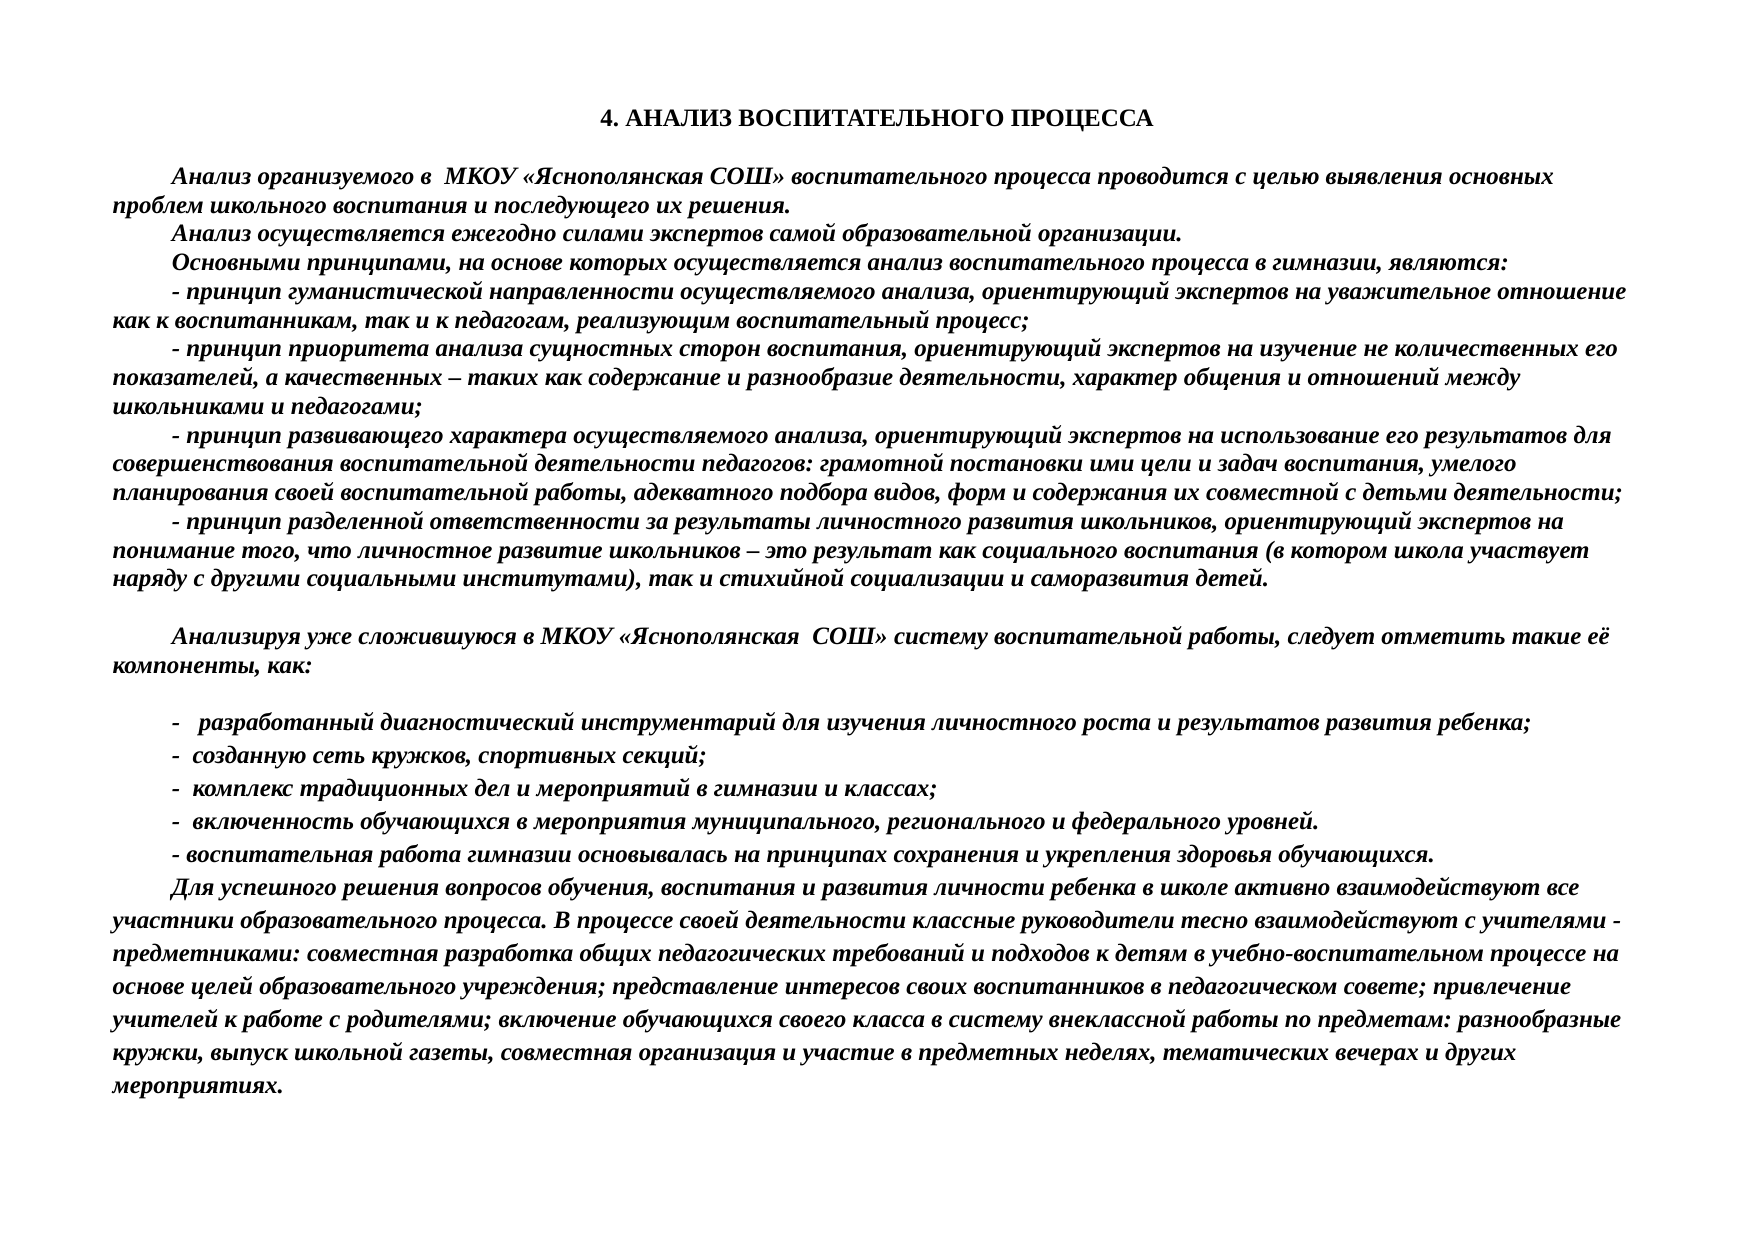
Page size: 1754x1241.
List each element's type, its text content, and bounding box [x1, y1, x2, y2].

text Основными принципами, на основе которых осуществляется анализ воспитательного процесса в гимназии, являются: [112, 247, 1642, 276]
text - разработанный диагностический инструментарий для изучения личностного роста и результатов развития ребенка; [112, 707, 1641, 736]
text - принцип гуманистической направленности осуществляемого анализа, ориентирующий экспертов на уважительное отношение как к воспитанникам, так и к педагогам, реализующим воспитательный процесс; [112, 276, 1642, 333]
text - созданную сеть кружков, спортивных секций; [112, 740, 1641, 769]
text - комплекс традиционных дел и мероприятий в гимназии и классах; [112, 773, 1641, 802]
text - принцип развивающего характера осуществляемого анализа, ориентирующий экспертов на использование его результатов для совершенствования воспитательной деятельности педагогов: грамотной постановки ими цели и задач воспитания, умелого планирования своей воспитательной работы, адекватного подбора видов, форм и содержания их совместной с детьми деятельности; [112, 420, 1642, 506]
text Анализ организуемого в МКОУ «Яснополянская СОШ» воспитательного процесса проводится с целью выявления основных проблем школьного воспитания и последующего их решения. [112, 161, 1642, 218]
text Анализ осуществляется ежегодно силами экспертов самой образовательной организации. [112, 218, 1642, 247]
text Анализируя уже сложившуюся в МКОУ «Яснополянская СОШ» систему воспитательной работы, следует отметить такие её компоненты, как: [112, 621, 1641, 678]
text Для успешного решения вопросов обучения, воспитания и развития личности ребенка в школе активно взаимодействуют все участники образовательного процесса. В процессе своей деятельности классные руководители тесно взаимодействуют с учителями - предметниками: совместная разработка общих педагогических требований и подходов к детям в учебно-воспитательном процессе на основе целей образовательного учреждения; представление интересов своих воспитанников в педагогическом совете; привлечение учителей к работе с родителями; включение обучающихся своего класса в систему внеклассной работы по предметам: разнообразные кружки, выпуск школьной газеты, совместная организация и участие в предметных неделях, тематических вечерах и других мероприятиях. [112, 872, 1641, 1099]
text - воспитательная работа гимназии основывалась на принципах сохранения и укрепления здоровья обучающихся. [112, 839, 1641, 868]
text - включенность обучающихся в мероприятия муниципального, регионального и федерального уровней. [112, 806, 1641, 835]
list 4. АНАЛИЗ ВОСПИТАТЕЛЬНОГО ПРОЦЕССА [112, 103, 1642, 132]
text - принцип приоритета анализа сущностных сторон воспитания, ориентирующий экспертов на изучение не количественных его показателей, а качественных – таких как содержание и разнообразие деятельности, характер общения и отношений между школьниками и педагогами; [112, 333, 1642, 420]
text - принцип разделенной ответственности за результаты личностного развития школьников, ориентирующий экспертов на понимание того, что личностное развитие школьников – это результат как социального воспитания (в котором школа участвует наряду с другими социальными институтами), так и стихийной социализации и саморазвития детей. [112, 506, 1642, 592]
